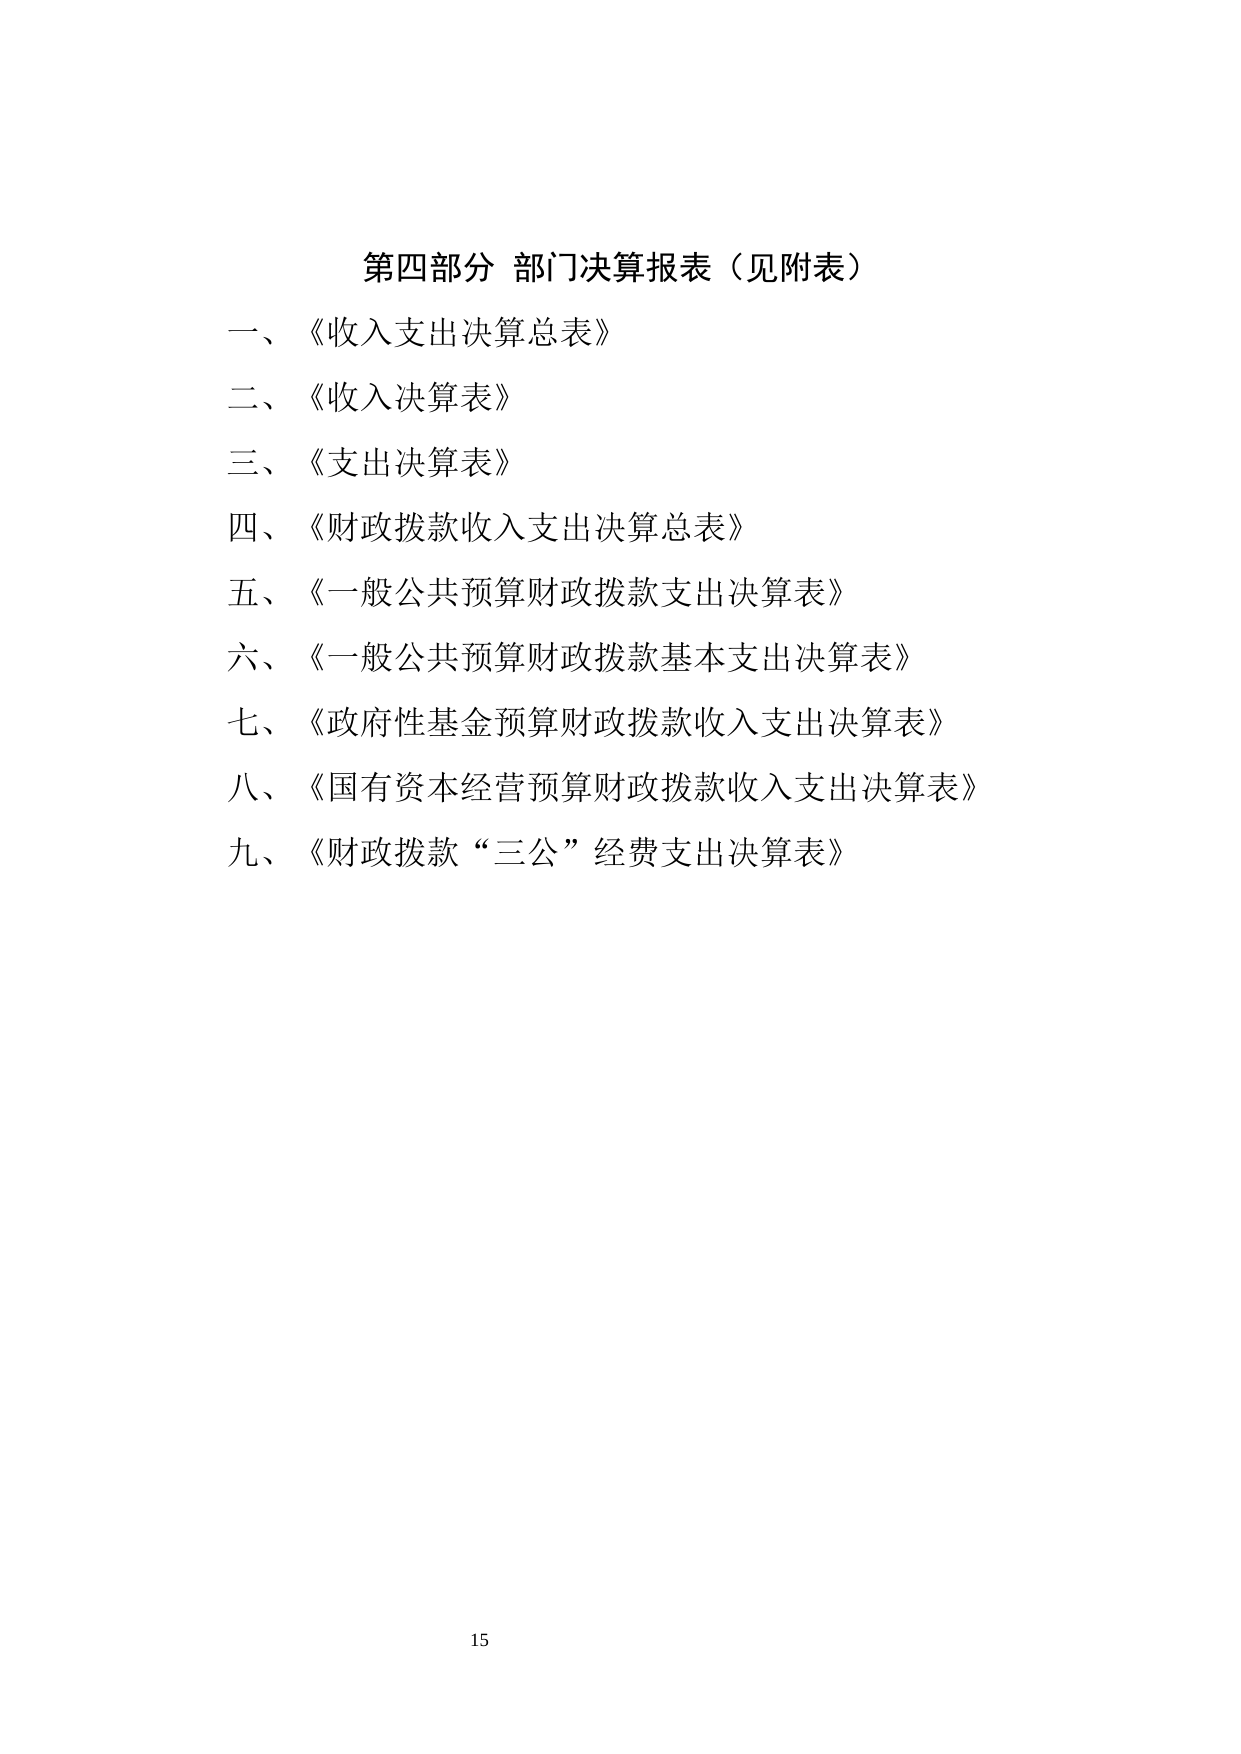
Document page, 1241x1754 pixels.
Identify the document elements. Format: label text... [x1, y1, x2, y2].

text 六、《一般公共预算财政拨款基本支出决算表》 [159, 623, 1081, 688]
text 八、《国有资本经营预算财政拨款收入支出决算表》 [159, 753, 1081, 818]
text 二、《收入决算表》 [159, 363, 1081, 428]
text 四、《财政拨款收入支出决算总表》 [159, 493, 1081, 558]
text 三、《支出决算表》 [159, 428, 1081, 493]
text 一、《收入支出决算总表》 [159, 298, 1081, 363]
text 七、《政府性基金预算财政拨款收入支出决算表》 [159, 688, 1081, 753]
text 五、《一般公共预算财政拨款支出决算表》 [159, 558, 1081, 623]
text 第四部分 部门决算报表（见附表） [159, 233, 1081, 298]
text 九、《财政拨款“三公”经费支出决算表》 [159, 818, 1081, 883]
